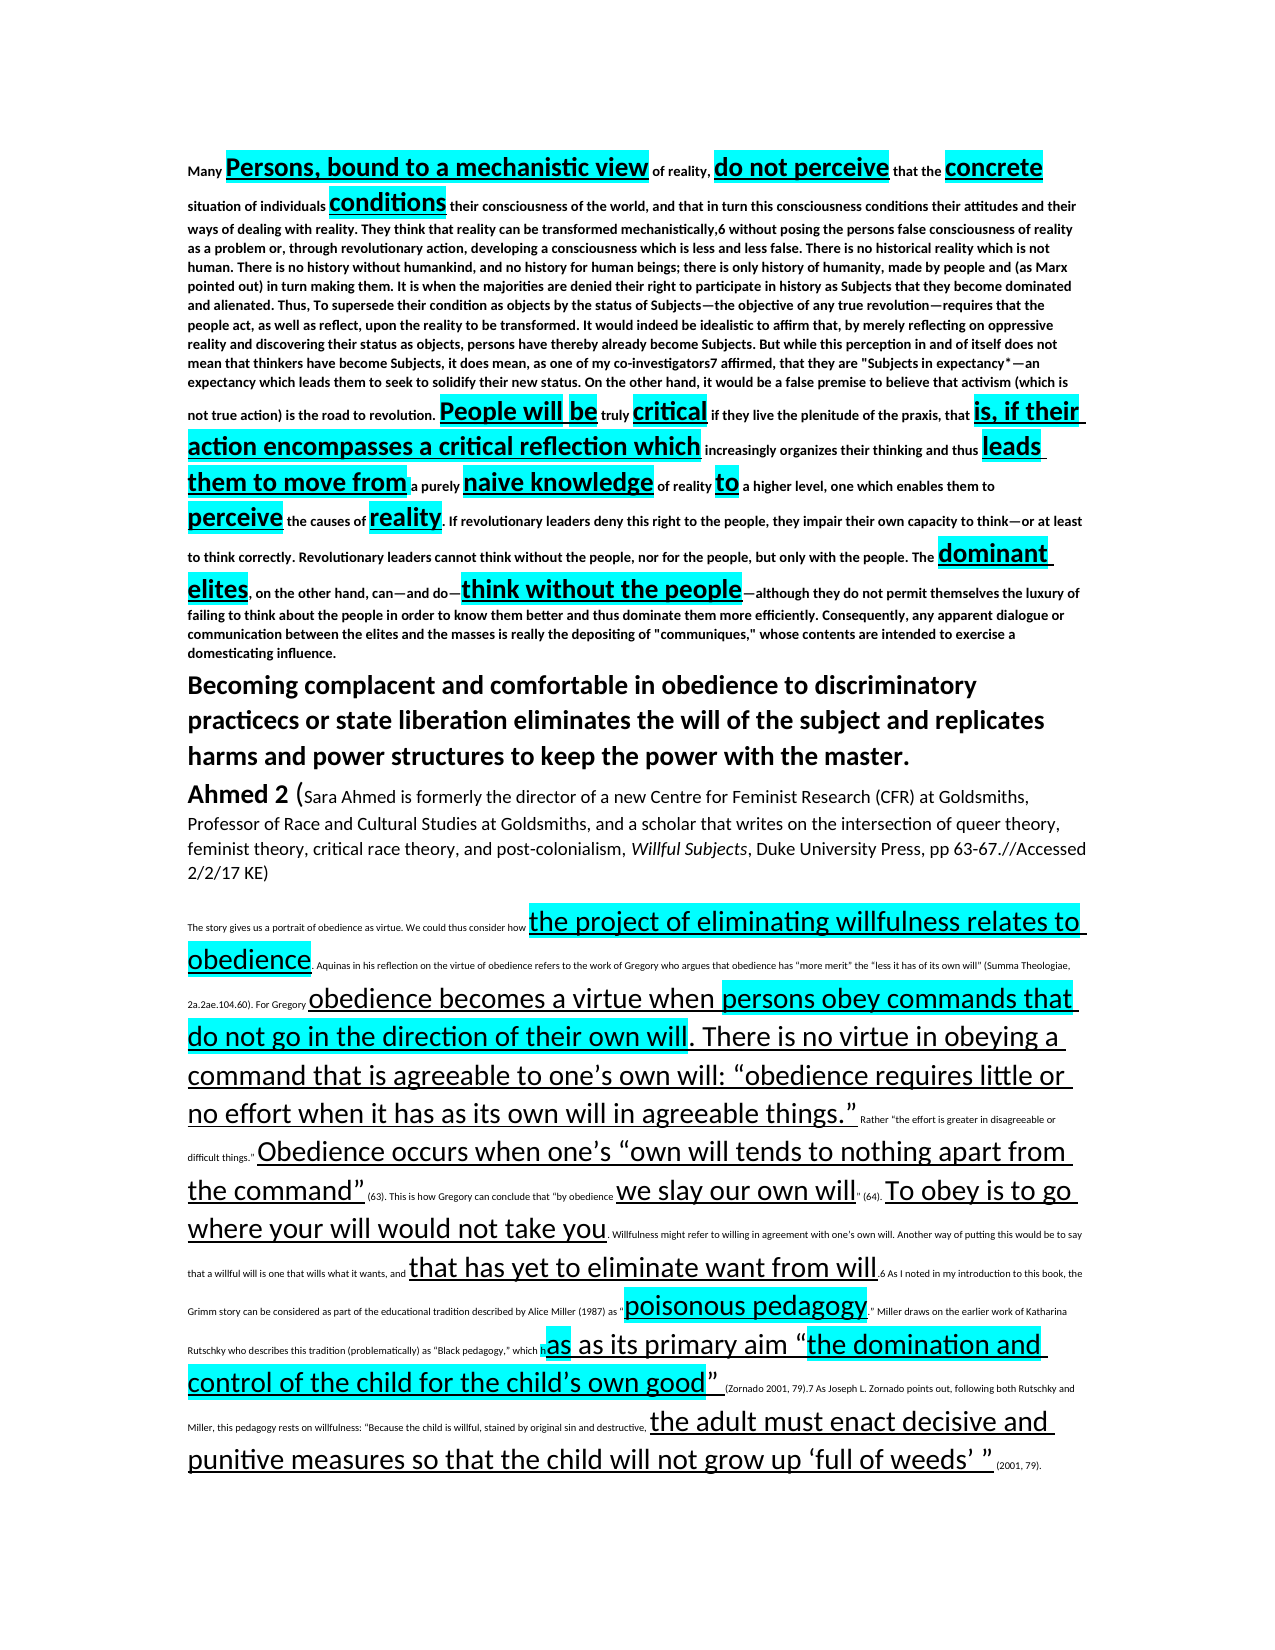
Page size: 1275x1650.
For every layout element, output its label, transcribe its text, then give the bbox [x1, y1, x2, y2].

text Ahmed 2 (Sara Ahmed is formerly the director of a new Centre for Feminist Research (CFR) at Goldsmiths, Professor of Race and Cultural Studies at Goldsmiths, and a scholar that writes on the intersection of queer theory, feminist theory, critical race theory, and post-colonialism, Willful Subjects, Duke University Press, pp 63-67.//Accessed 2/2/17 KE) [187, 775, 1087, 884]
subtitle Many Persons, bound to a mechanistic view of reality, do not perceive that the concrete situation of individuals conditions their consciousness of the world, and that in turn this consciousness conditions their attitudes and their ways of dealing with reality. They think that reality can be transformed mechanistically,6 without posing the persons false consciousness of reality as a problem or, through revolutionary action, developing a consciousness which is less and less false. There is no historical reality which is not human. There is no history without humankind, and no history for human beings; there is only history of humanity, made by people and (as Marx pointed out) in turn making them. It is when the majorities are denied their right to participate in history as Subjects that they become dominated and alienated. Thus, To supersede their condition as objects by the status of Subjects—the objective of any true revolution—requires that the people act, as well as reflect, upon the reality to be transformed. It would indeed be idealistic to affirm that, by merely reflecting on oppressive reality and discovering their status as objects, persons have thereby already become Subjects. But while this perception in and of itself does not mean that thinkers have become Subjects, it does mean, as one of my co-investigators7 affirmed, that they are "Subjects in expectancy*—an expectancy which leads them to seek to solidify their new status. On the other hand, it would be a false premise to believe that activism (which is not true action) is the road to revolution. People will be truly critical if they live the plenitude of the praxis, that is, if their action encompasses a critical reflection which increasingly organizes their thinking and thus leads them to move from a purely naive knowledge of reality to a higher level, one which enables them to perceive the causes of reality. If revolutionary leaders deny this right to the people, they impair their own capacity to think—or at least to think correctly. Revolutionary leaders cannot think without the people, nor for the people, but only with the people. The dominant elites, on the other hand, can—and do—think without the people—although they do not permit themselves the luxury of failing to think about the people in order to know them better and thus dominate them more efficiently. Consequently, any apparent dialogue or communication between the elites and the masses is really the depositing of "communiques," whose contents are intended to exercise a domesticating influence. [187, 150, 1087, 662]
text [187, 903, 1087, 1477]
subtitle Becoming complacent and comfortable in obedience to discriminatory practicecs or state liberation eliminates the will of the subject and replicates harms and power structures to keep the power with the master. [187, 668, 1087, 772]
